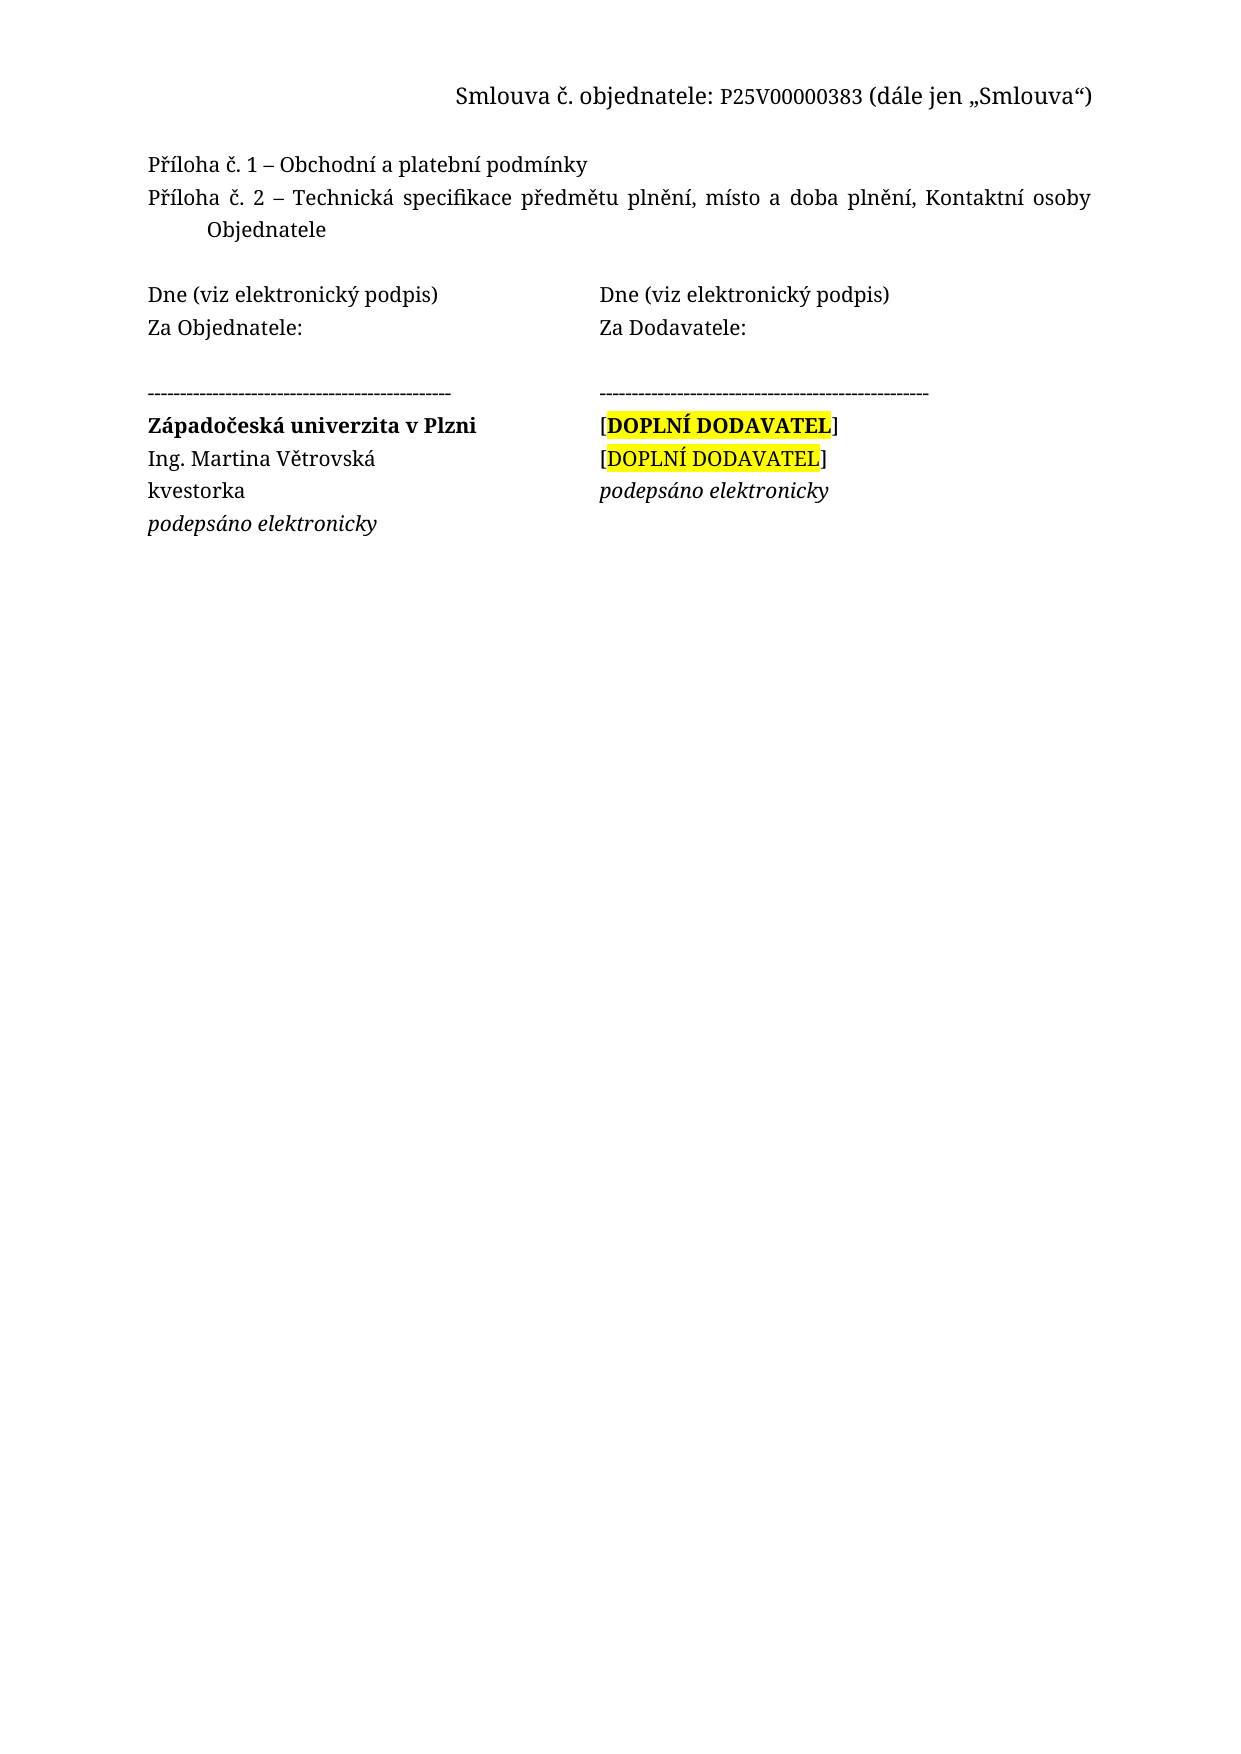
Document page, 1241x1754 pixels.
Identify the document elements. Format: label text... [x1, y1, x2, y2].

table_header Dne (viz elektronický podpis) Za Objednatele: ----------------------------------------------- Západočeská univerzita v Plzni Ing. Martina Větrovská kvestorka podepsáno elektronicky [136, 281, 588, 541]
text Příloha č. 1 – Obchodní a platební podmínky [148, 150, 1093, 179]
text Příloha č. 2 – Technická specifikace předmětu plnění, místo a doba plnění, Kontaktní osoby Objednatele [148, 183, 1093, 244]
table_header Dne (viz elektronický podpis) Za Dodavatele: --------------------------------------------------- [DOPLNÍ DODAVATEL] [DOPLNÍ DODAVATEL] podepsáno elektronicky [588, 281, 1040, 541]
